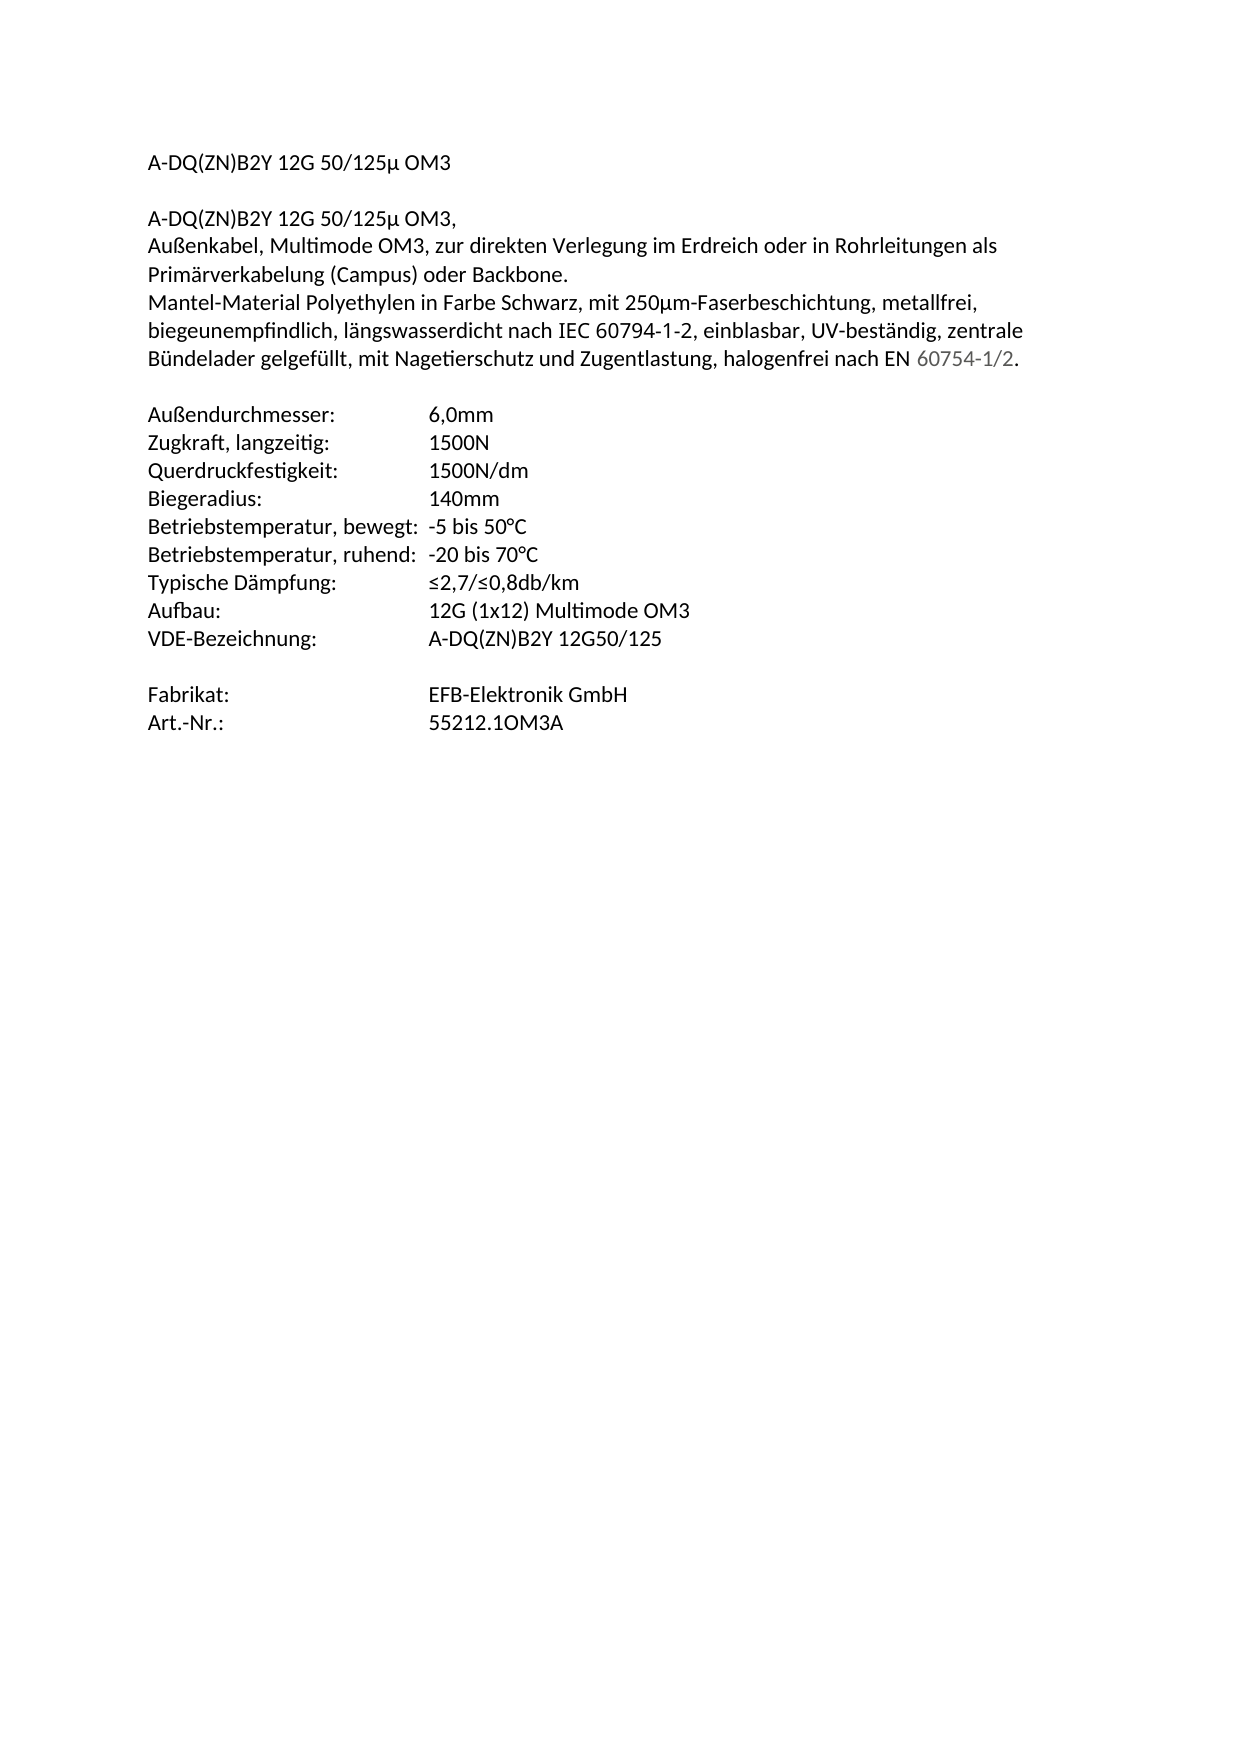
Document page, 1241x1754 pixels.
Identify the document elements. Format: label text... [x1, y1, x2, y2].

text Außendurchmesser: 6,0mm [148, 400, 1093, 428]
text Querdruckfestigkeit: 1500N/dm [148, 456, 1093, 484]
text Außenkabel, Multimode OM3, zur direkten Verlegung im Erdreich oder in Rohrleitungen als Primärverkabelung (Campus) oder Backbone. [148, 232, 1093, 288]
text Art.-Nr.: 55212.1OM3A [148, 708, 1093, 736]
text A-DQ(ZN)B2Y 12G 50/125µ OM3 [148, 148, 1093, 176]
text Betriebstemperatur, bewegt: -5 bis 50°C [148, 512, 1093, 540]
text Fabrikat: EFB-Elektronik GmbH [148, 680, 1093, 708]
text Betriebstemperatur, ruhend: -20 bis 70°C [148, 540, 1093, 568]
text VDE-Bezeichnung: A-DQ(ZN)B2Y 12G50/125 [148, 624, 1093, 652]
text Mantel-Material Polyethylen in Farbe Schwarz, mit 250μm-Faserbeschichtung, metallfrei, biegeunempfindlich, längswasserdicht nach IEC 60794-1-2, einblasbar, UV-beständig, zentrale Bündelader gelgefüllt, mit Nagetierschutz und Zugentlastung, halogenfrei nach EN 60754-1/2. [148, 288, 1093, 372]
text Zugkraft, langzeitig: 1500N [148, 428, 1093, 456]
text Biegeradius: 140mm [148, 484, 1093, 512]
text Typische Dämpfung: ≤2,7/≤0,8db/km [148, 568, 1093, 596]
text A-DQ(ZN)B2Y 12G 50/125µ OM3, [148, 204, 1093, 232]
text Aufbau: 12G (1x12) Multimode OM3 [148, 596, 1093, 624]
